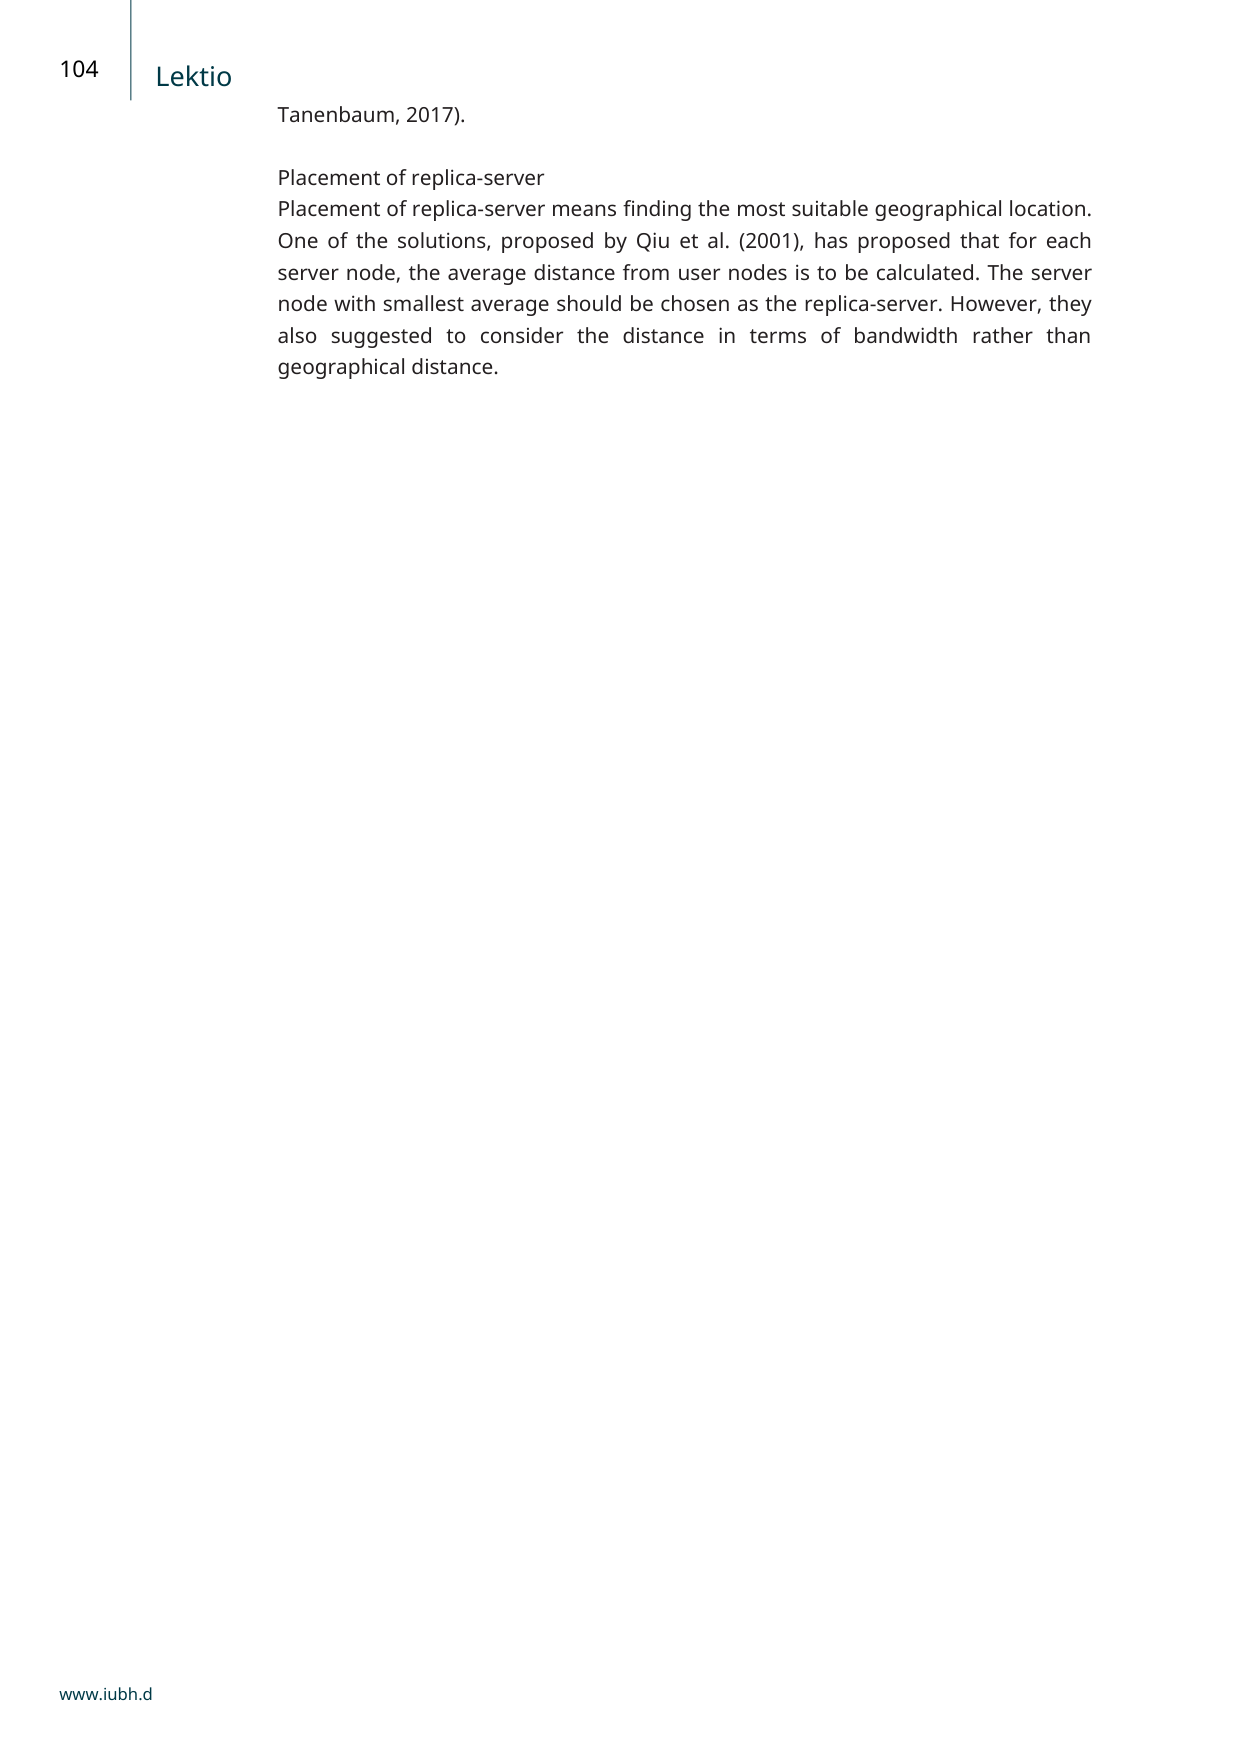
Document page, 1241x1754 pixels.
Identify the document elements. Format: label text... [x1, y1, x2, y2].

text Placement of replica-server means ﬁnding the most suitable geographical location. One of the solutions, proposed by Qiu et al. (2001), has proposed that for each server node, the average distance from user nodes is to be calculated. The server node with smallest average should be chosen as the replica-server. However, they also suggested to consider the distance in terms of bandwidth rather than geographical distance. [277, 194, 1093, 381]
text Placement of replica-server [277, 163, 1198, 192]
picture [128, 1687, 132, 1700]
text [277, 100, 1093, 128]
